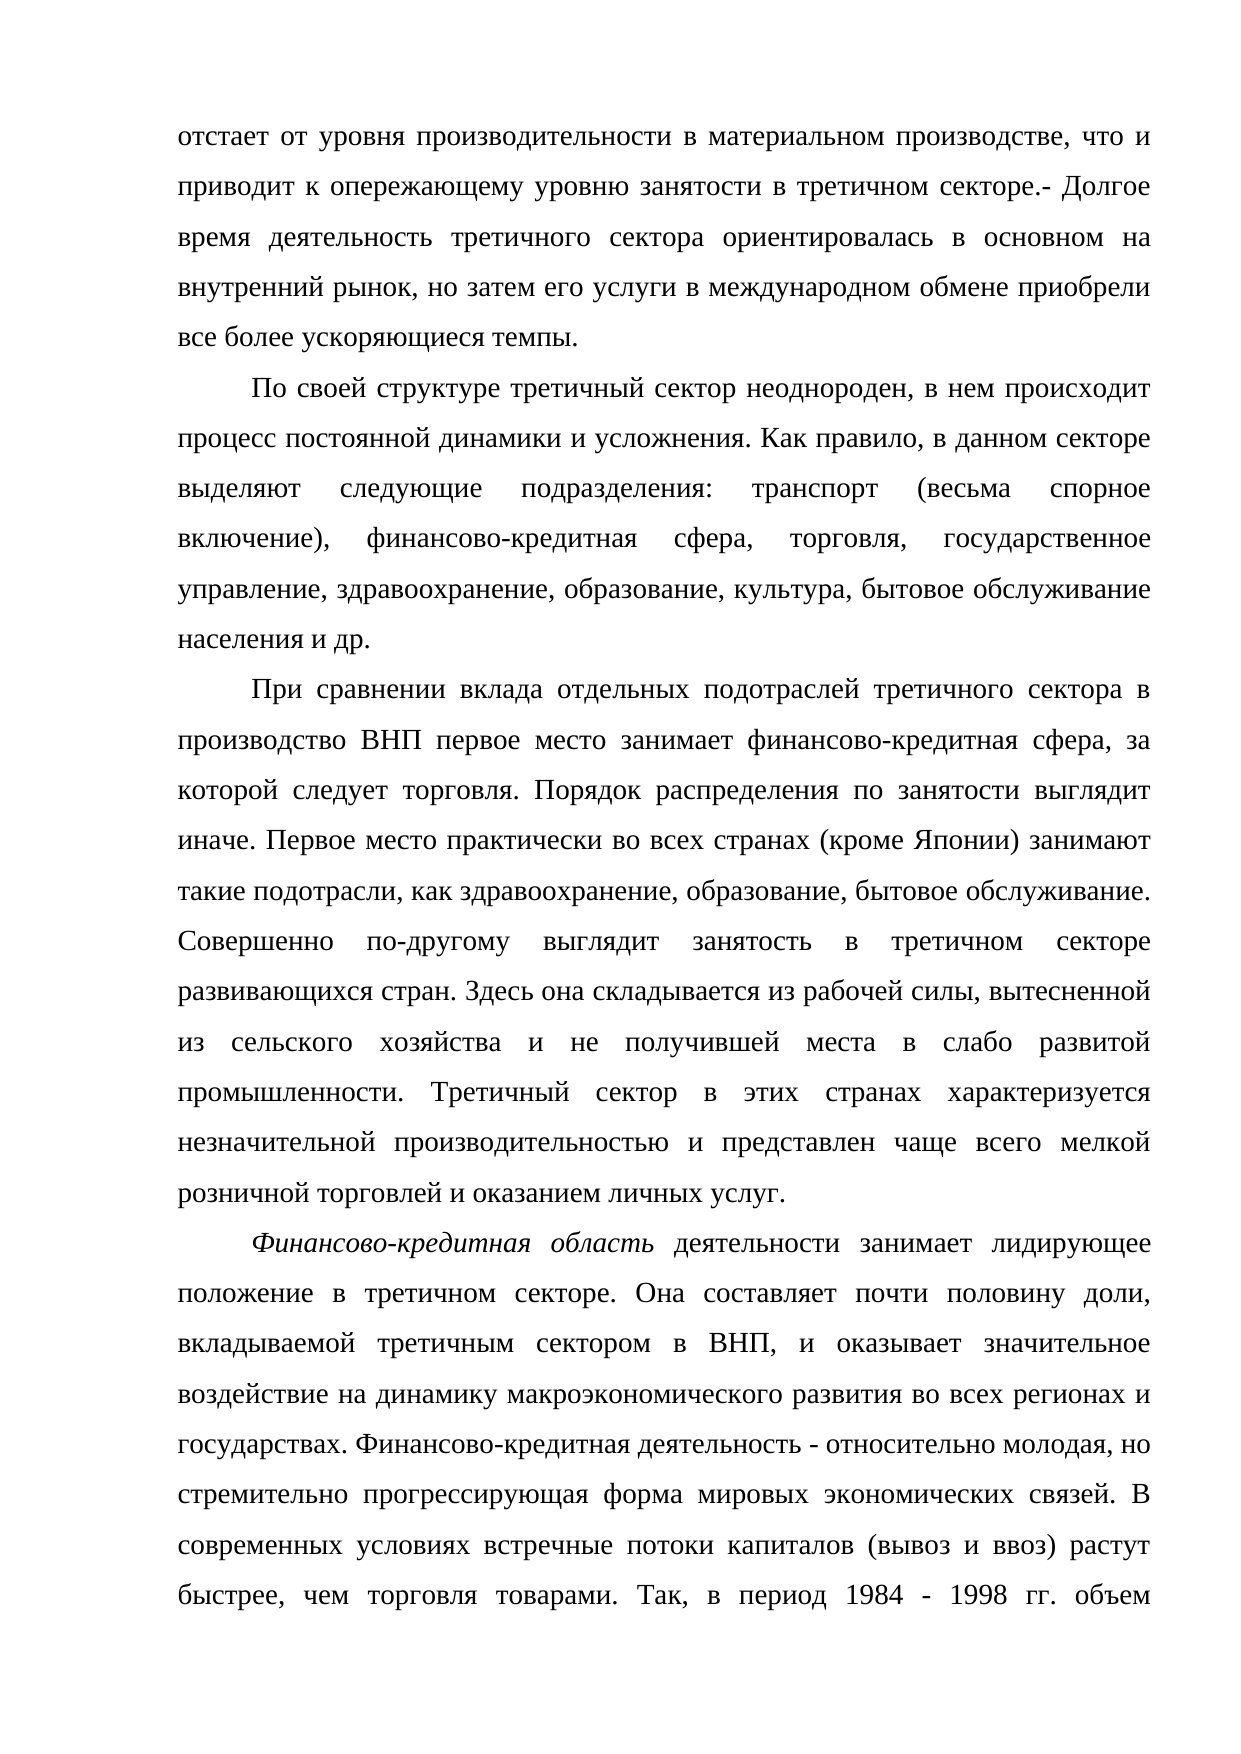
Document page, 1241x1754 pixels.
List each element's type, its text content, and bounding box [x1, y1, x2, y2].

text При сравнении вклада отдельных подотраслей третичного сектора в производство ВНП первое место занимает финансово-кредитная сфера, за которой следует торговля. Порядок распределения по занятости выглядит иначе. Первое место практически во всех странах (кроме Японии) занимают такие подотрасли, как здравоохранение, образование, бытовое обслуживание. Совершенно по-другому выглядит занятость в третичном секторе развивающихся стран. Здесь она складывается из рабочей силы, вытесненной из сельского хозяйства и не получившей места в слабо развитой промышленности. Третичный сектор в этих странах характеризуется незначительной производительностью и представлен чаще всего мелкой розничной торговлей и оказанием личных услуг. [177, 672, 1152, 1208]
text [177, 118, 1152, 353]
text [177, 1225, 1152, 1611]
text По своей структуре третичный сектор неоднороден, в нем происходит процесс постоянной динамики и усложнения. Как правило, в данном секторе выделяют следующие подразделения: транспорт (весьма спорное включение), финансово-кредитная сфера, торговля, государственное управление, здравоохранение, образование, культура, бытовое обслуживание населения и др. [177, 370, 1152, 655]
